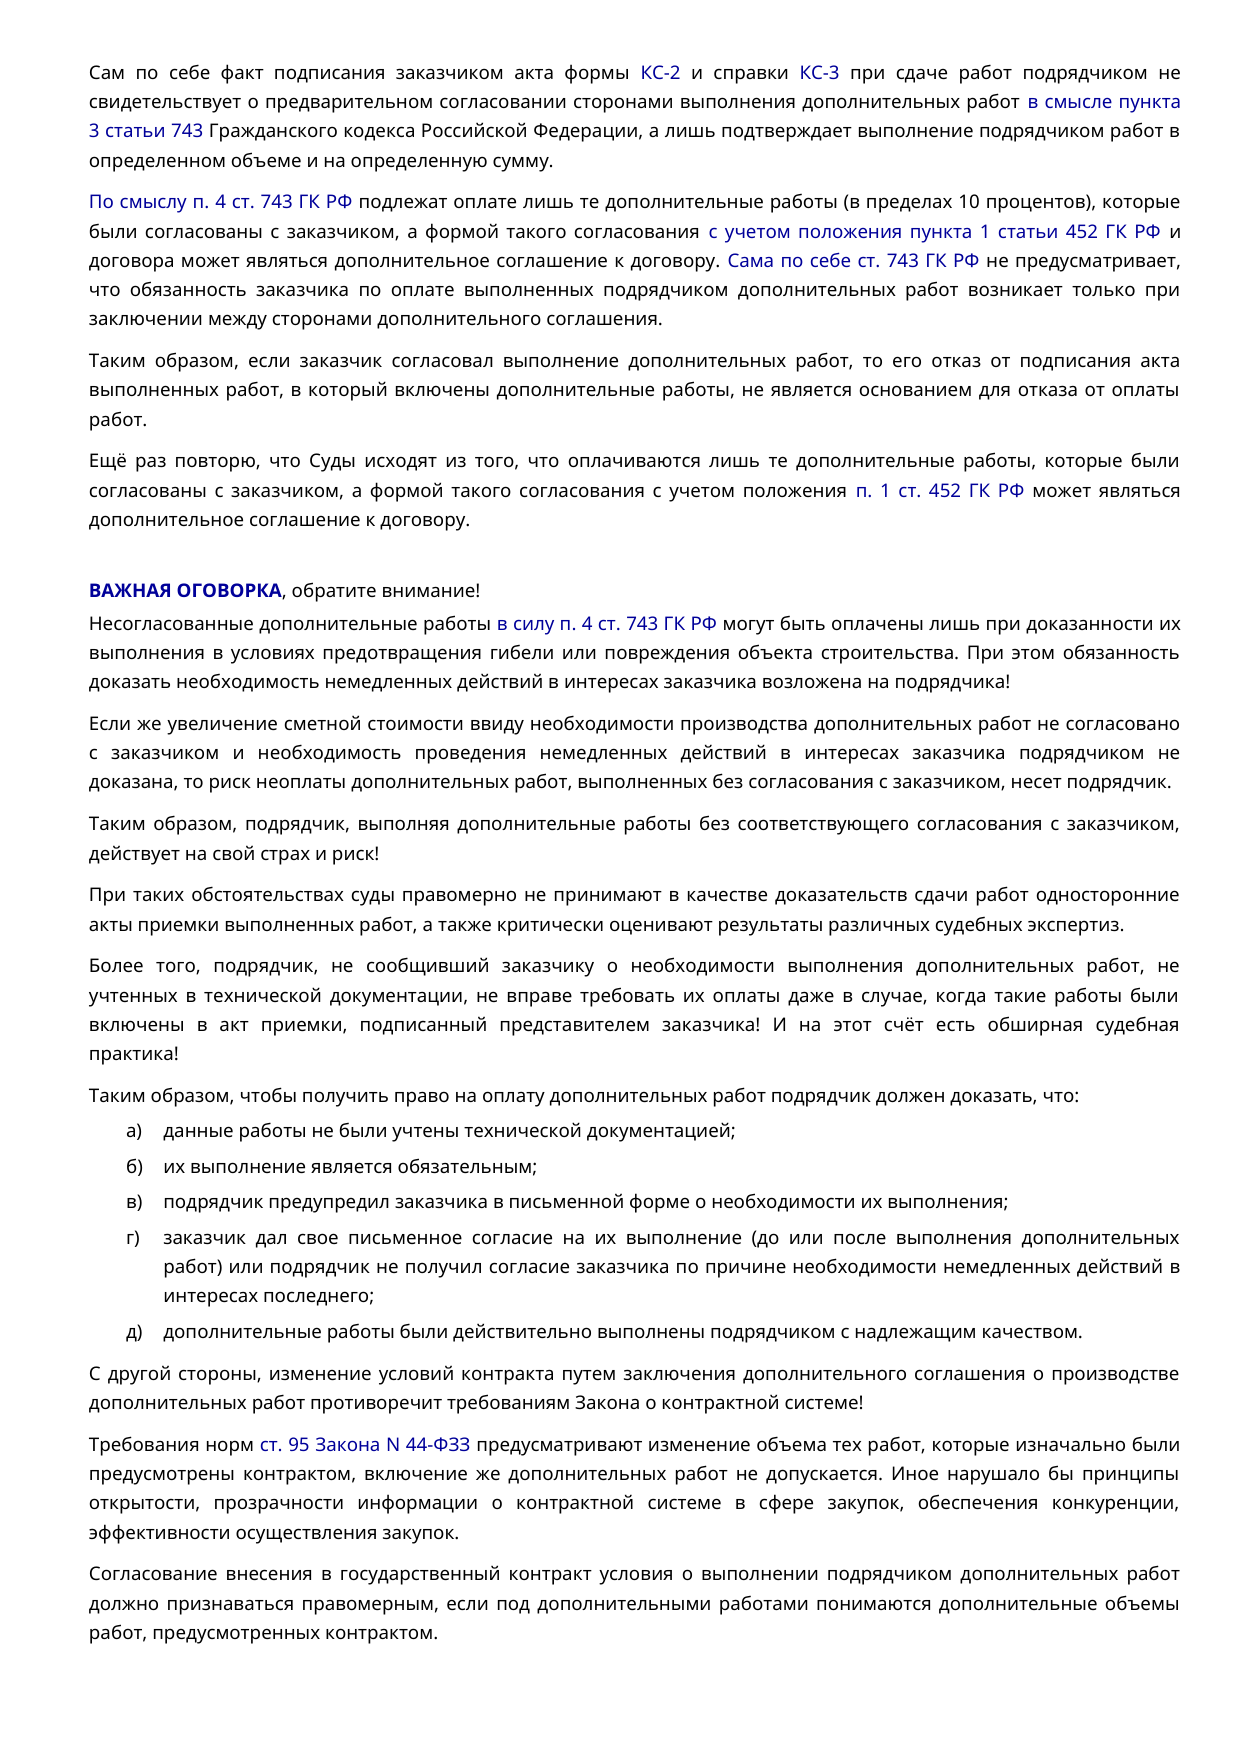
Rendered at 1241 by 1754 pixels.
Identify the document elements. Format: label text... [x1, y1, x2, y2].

list заказчик дал свое письменное согласие на их выполнение (до или после выполнения дополнительных работ) или подрядчик не получил согласие заказчика по причине необходимости немедленных действий в интересах последнего; [126, 1224, 1181, 1308]
list дополнительные работы были действительно выполнены подрядчиком с надлежащим качеством. [126, 1318, 1181, 1344]
list их выполнение является обязательным; [126, 1153, 1181, 1179]
text Таким образом, если заказчик согласовал выполнение дополнительных работ, то его отказ от подписания акта выполненных работ, в который включены дополнительные работы, не является основанием для отказа от оплаты работ. [89, 347, 1181, 432]
text ВАЖНАЯ ОГОВОРКА, обратите внимание! [89, 577, 1181, 603]
text Согласование внесения в государственный контракт условия о выполнении подрядчиком дополнительных работ должно признаваться правомерным, если под дополнительными работами понимаются дополнительные объемы работ, предусмотренных контрактом. [89, 1561, 1181, 1645]
text Ещё раз повторю, что Суды исходят из того, что оплачиваются лишь те дополнительные работы, которые были согласованы с заказчиком, а формой такого согласования с учетом положения п. 1 ст. 452 ГК РФ может являться дополнительное соглашение к договору. [89, 448, 1181, 532]
text Таким образом, чтобы получить право на оплату дополнительных работ подрядчик должен доказать, что: [89, 1082, 1181, 1108]
text По смыслу п. 4 ст. 743 ГК РФ подлежат оплате лишь те дополнительные работы (в пределах 10 процентов), которые были согласованы с заказчиком, а формой такого согласования с учетом положения пункта 1 статьи 452 ГК РФ и договора может являться дополнительное соглашение к договору. Сама по себе ст. 743 ГК РФ не предусматривает, что обязанность заказчика по оплате выполненных подрядчиком дополнительных работ возникает только при заключении между сторонами дополнительного соглашения. [89, 189, 1181, 331]
text Таким образом, подрядчик, выполняя дополнительные работы без соответствующего согласования с заказчиком, действует на свой страх и риск! [89, 811, 1181, 865]
text При таких обстоятельствах суды правомерно не принимают в качестве доказательств сдачи работ односторонние акты приемки выполненных работ, а также критически оценивают результаты различных судебных экспертиз. [89, 882, 1181, 936]
text Требования норм ст. 95 Закона N 44-ФЗЗ предусматривают изменение объема тех работ, которые изначально были предусмотрены контрактом, включение же дополнительных работ не допускается. Иное нарушало бы принципы открытости, прозрачности информации о контрактной системе в сфере закупок, обеспечения конкуренции, эффективности осуществления закупок. [89, 1431, 1181, 1544]
text Сам по себе факт подписания заказчиком акта формы КС-2 и справки КС-3 при сдаче работ подрядчиком не свидетельствует о предварительном согласовании сторонами выполнения дополнительных работ в смысле пункта 3 статьи 743 Гражданского кодекса Российской Федерации, а лишь подтверждает выполнение подрядчиком работ в определенном объеме и на определенную сумму. [89, 59, 1181, 172]
text Несогласованные дополнительные работы в силу п. 4 ст. 743 ГК РФ могут быть оплачены лишь при доказанности их выполнения в условиях предотвращения гибели или повреждения объекта строительства. При этом обязанность доказать необходимость немедленных действий в интересах заказчика возложена на подрядчика! [89, 610, 1181, 694]
list данные работы не были учтены технической документацией; [126, 1118, 1181, 1143]
text Если же увеличение сметной стоимости ввиду необходимости производства дополнительных работ не согласовано с заказчиком и необходимость проведения немедленных действий в интересах заказчика подрядчиком не доказана, то риск неоплаты дополнительных работ, выполненных без согласования с заказчиком, несет подрядчик. [89, 710, 1181, 794]
text Более того, подрядчик, не сообщивший заказчику о необходимости выполнения дополнительных работ, не учтенных в технической документации, не вправе требовать их оплаты даже в случае, когда такие работы были включены в акт приемки, подписанный представителем заказчика! И на этот счёт есть обширная судебная практика! [89, 953, 1181, 1066]
list подрядчик предупредил заказчика в письменной форме о необходимости их выполнения; [126, 1189, 1181, 1214]
text С другой стороны, изменение условий контракта путем заключения дополнительного соглашения о производстве дополнительных работ противоречит требованиям Закона о контрактной системе! [89, 1360, 1181, 1415]
